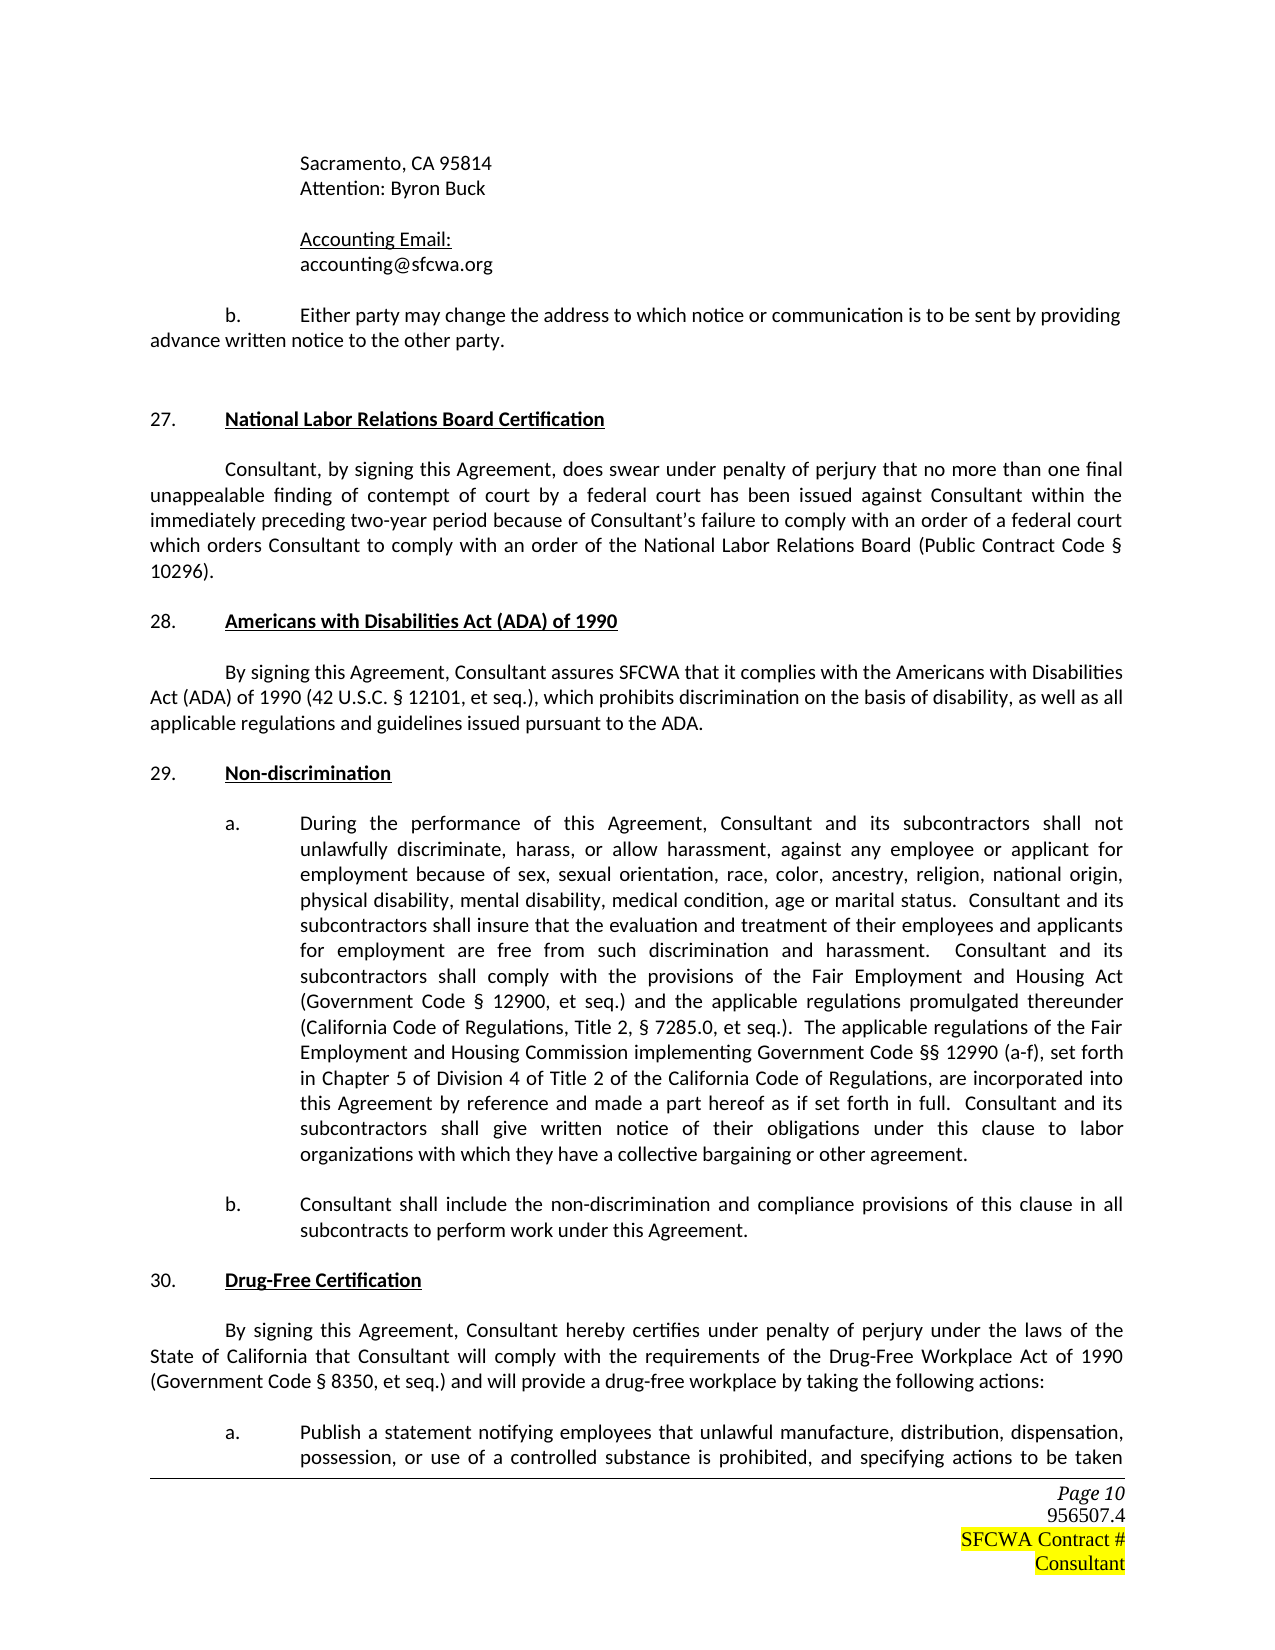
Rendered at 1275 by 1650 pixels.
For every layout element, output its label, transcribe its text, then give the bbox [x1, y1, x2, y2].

text 30. Drug-Free Certification [150, 1267, 1125, 1293]
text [150, 1419, 1125, 1470]
text Consultant, by signing this Agreement, does swear under penalty of perjury that no more than one final unappealable finding of contempt of court by a federal court has been issued against Consultant within the immediately preceding two-year period because of Consultant’s failure to comply with an order of a federal court which orders Consultant to comply with an order of the National Labor Relations Board (Public Contract Code § 10296). [150, 456, 1125, 583]
text b. Either party may change the address to which notice or communication is to be sent by providing advance written notice to the other party. [150, 302, 1125, 353]
text Accounting Email: [225, 226, 1125, 252]
text By signing this Agreement, Consultant assures SFCWA that it complies with the Americans with Disabilities Act (ADA) of 1990 (42 U.S.C. § 12101, et seq.), which prohibits discrimination on the basis of disability, as well as all applicable regulations and guidelines issued pursuant to the ADA. [150, 659, 1125, 735]
text 28. Americans with Disabilities Act () of 1990 [150, 608, 1125, 634]
text 29. Non-discrimination [150, 760, 1125, 786]
text By signing this Agreement, Consultant hereby certifies under penalty of perjury under the laws of the State of California that Consultant will comply with the requirements of the Drug-Free Workplace Act of 1990 (Government Code § 8350, et seq.) and will provide a drug-free workplace by taking the following actions: [150, 1318, 1125, 1394]
text 27. National Labor Relations Board Certification [150, 406, 1125, 431]
text Attention: Byron Buck [150, 175, 1125, 201]
text accounting@sfcwa.org [225, 252, 1125, 277]
text a. During the performance of this Agreement, Consultant and its subcontractors shall not unlawfully discriminate, harass, or allow harassment, against any employee or applicant for employment because of sex, sexual orientation, race, color, ancestry, religion, national origin, physical disability, mental disability, medical condition, age or marital status. Consultant and its subcontractors shall insure that the evaluation and treatment of their employees and applicants for employment are free from such discrimination and harassment. Consultant and its subcontractors shall comply with the provisions of the Fair Employment and Housing Act (Government Code § 12900, et seq.) and the applicable regulations promulgated thereunder (California Code of Regulations, Title 2, § 7285.0, et seq.). The applicable regulations of the Fair Employment and Housing Commission implementing Government Code §§ 12990 (a-f), set forth in Chapter 5 of Division 4 of Title 2 of the California Code of Regulations, are incorporated into this Agreement by reference and made a part hereof as if set forth in full. Consultant and its subcontractors shall give written notice of their obligations under this clause to labor organizations with which they have a collective bargaining or other agreement. [225, 811, 1125, 1166]
text b. Consultant shall include the non-discrimination and compliance provisions of this clause in all subcontracts to perform work under this Agreement. [225, 1191, 1125, 1242]
text Sacramento, CA 95814 [225, 150, 1125, 175]
